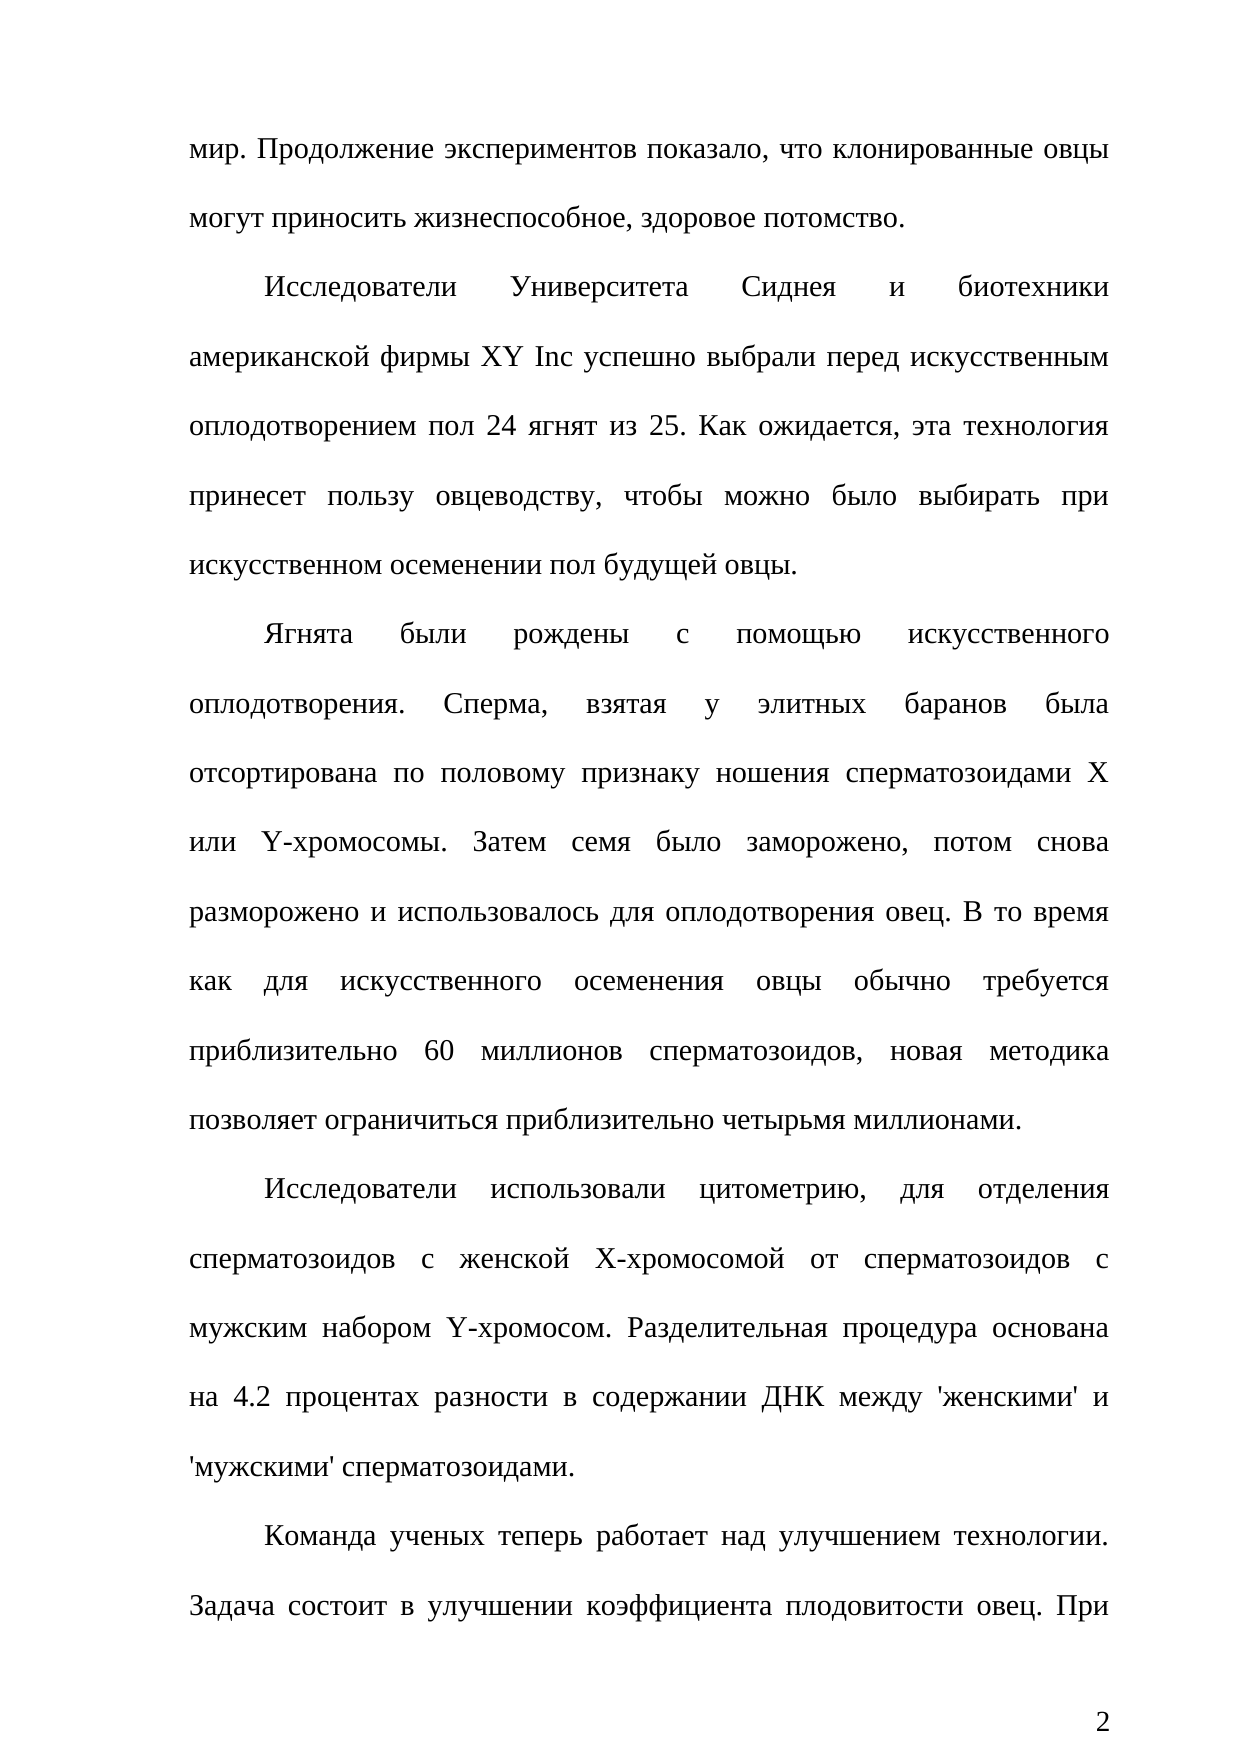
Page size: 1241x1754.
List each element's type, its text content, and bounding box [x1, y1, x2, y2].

text Ягнята были рождены с помощью искусственного оплодотворения. Сперма, взятая у элитных баранов была отсортирована по половому признаку ношения сперматозоидами X или Y-хромосомы. Затем семя было заморожено, потом снова разморожено и использовалось для оплодотворения овец. В то время как для искусственного осеменения овцы обычно требуется приблизительно 60 миллионов сперматозоидов, новая методика позволяет ограничиться приблизительно четырьмя миллионами. [189, 616, 1110, 1136]
text Исследователи Университета Сиднея и биотехники американской фирмы XY Inc успешно выбрали перед искусственным оплодотворением пол 24 ягнят из 25. Как ожидается, эта технология принесет пользу овцеводству, чтобы можно было выбирать при искусственном осеменении пол будущей овцы. [189, 269, 1110, 581]
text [189, 1517, 1110, 1621]
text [189, 130, 1110, 234]
text Исследователи использовали цитометрию, для отделения сперматозоидов с женской X-хромосомой от сперматозоидов с мужским набором Y-хромосом. Разделительная процедура основана на 4.2 процентах разности в содержании ДНК между 'женскими' и 'мужскими' сперматозоидами. [189, 1171, 1110, 1483]
